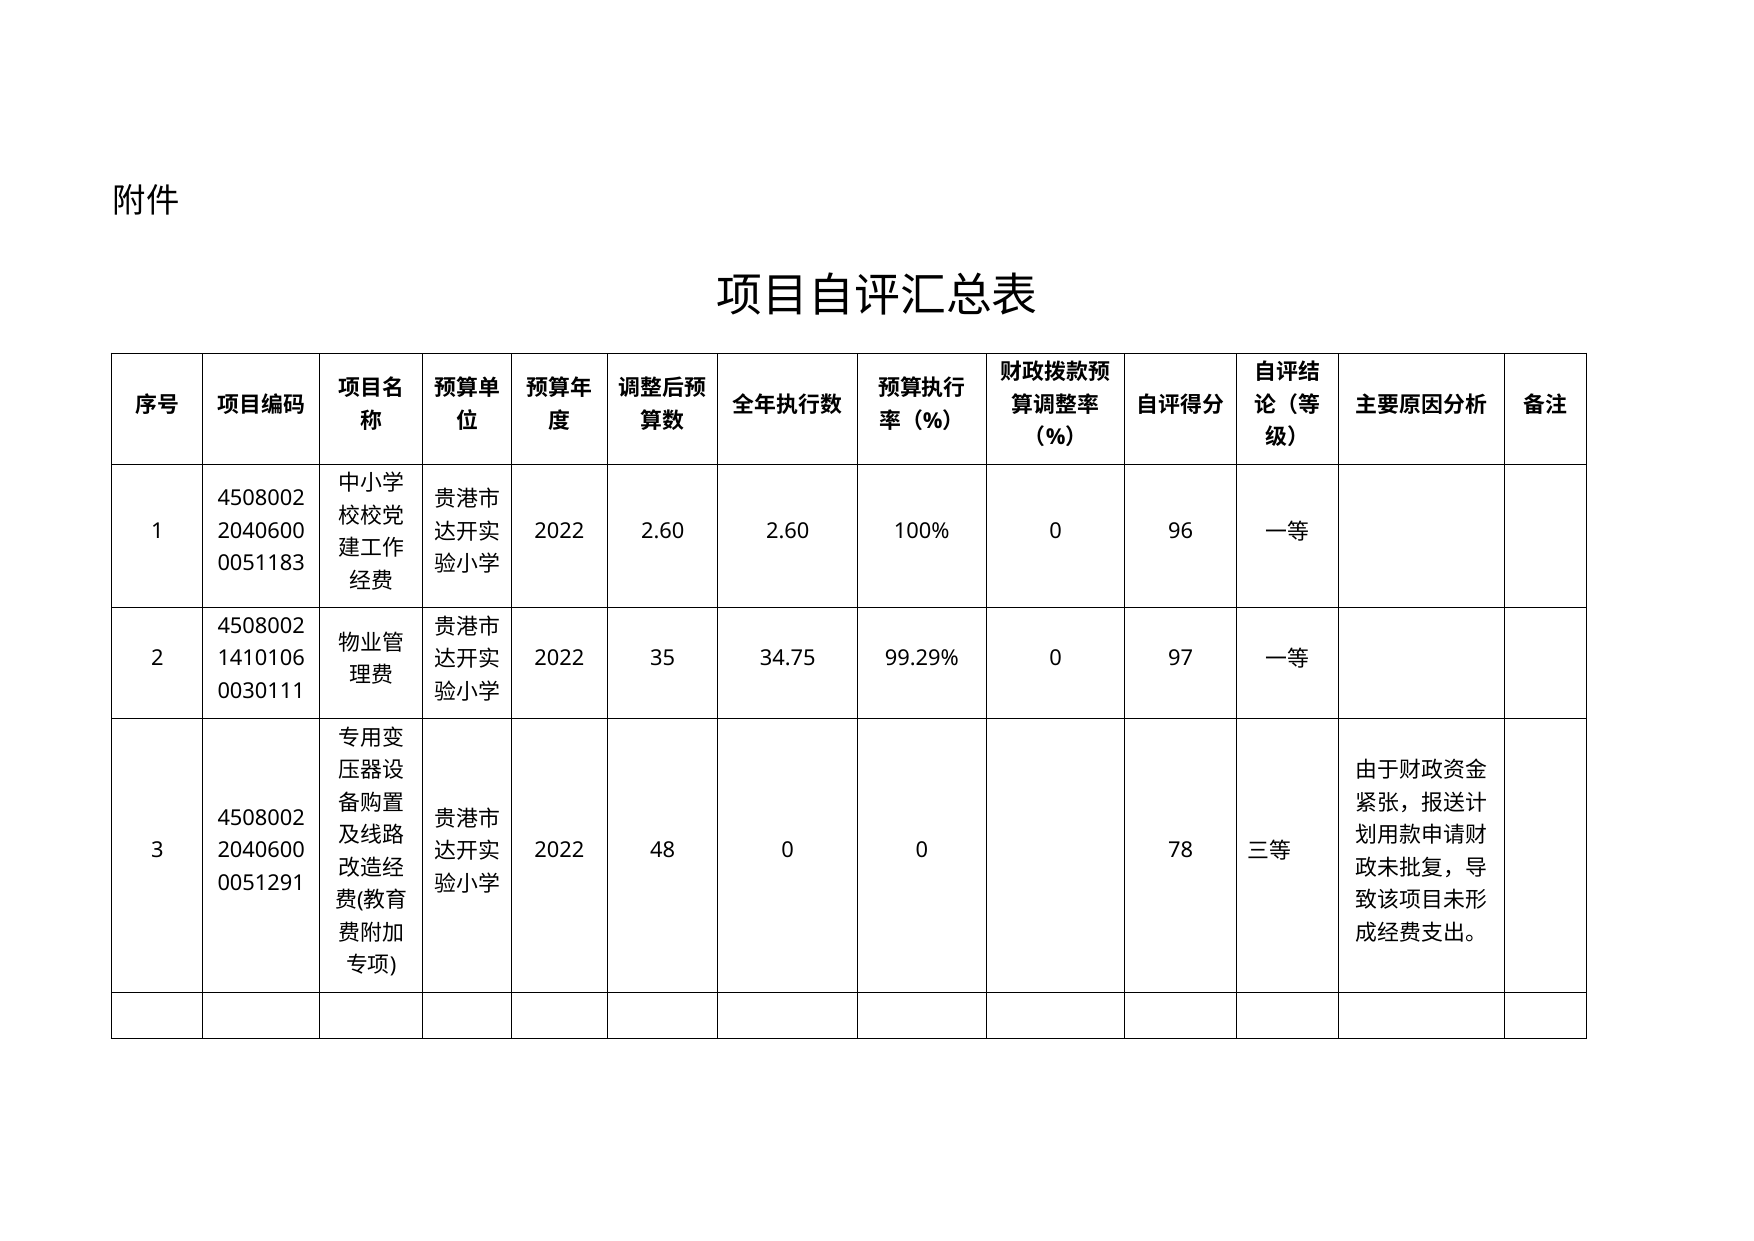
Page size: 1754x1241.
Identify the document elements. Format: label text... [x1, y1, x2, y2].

table_cell 一等 [1237, 465, 1338, 607]
table_cell 2.60 [608, 465, 717, 607]
table_header 财政拨款预算调整率（%） [987, 354, 1124, 464]
table_cell [1339, 465, 1504, 607]
table_header 主要原因分析 [1339, 354, 1504, 464]
table_cell 中小学校校党建工作经费 [320, 465, 422, 607]
table_cell 2022 [512, 465, 607, 607]
table_cell 78 [1125, 719, 1236, 992]
table_header 序号 [112, 354, 202, 464]
table_header 自评结论（等级） [1237, 354, 1338, 464]
table_cell [1505, 993, 1586, 1038]
table_header 预算年度 [512, 354, 607, 464]
table_header 项目名称 [320, 354, 422, 464]
table_header 备注 [1505, 354, 1586, 464]
table_cell 物业管理费 [320, 608, 422, 718]
table_cell 贵港市达开实验小学 [423, 608, 511, 718]
text 项目自评汇总表 [112, 243, 1641, 340]
table_cell [203, 993, 319, 1038]
table_cell 2022 [512, 719, 607, 992]
table_cell [320, 993, 422, 1038]
table_header 自评得分 [1125, 354, 1236, 464]
table_cell 100% [858, 465, 986, 607]
table_cell 0 [987, 465, 1124, 607]
table_cell 48 [608, 719, 717, 992]
text 附件 [112, 165, 1641, 230]
table_cell 专用变压器设备购置及线路改造经费(教育费附加专项) [320, 719, 422, 992]
table_cell [423, 993, 511, 1038]
table_cell [608, 993, 717, 1038]
table_header 项目编码 [203, 354, 319, 464]
table_cell 3 [112, 719, 202, 992]
table_cell [987, 719, 1124, 992]
table_cell 一等 [1237, 608, 1338, 718]
table_cell 2 [112, 608, 202, 718]
table_cell 450800214101060030111 [203, 608, 319, 718]
table_header 预算单位 [423, 354, 511, 464]
table_header 调整后预算数 [608, 354, 717, 464]
table_cell [718, 993, 857, 1038]
table_cell [512, 993, 607, 1038]
table_cell 贵港市达开实验小学 [423, 465, 511, 607]
table_cell 2022 [512, 608, 607, 718]
table_cell 35 [608, 608, 717, 718]
table_cell [1505, 608, 1586, 718]
table_cell [1505, 465, 1586, 607]
table_cell 2.60 [718, 465, 857, 607]
table_cell [987, 993, 1124, 1038]
table_cell 450800220406000051183 [203, 465, 319, 607]
table_cell 450800220406000051291 [203, 719, 319, 992]
table_cell 99.29% [858, 608, 986, 718]
table_header 预算执行率（%） [858, 354, 986, 464]
table_cell 0 [858, 719, 986, 992]
table_header 全年执行数 [718, 354, 857, 464]
table_cell 34.75 [718, 608, 857, 718]
table_cell [1339, 608, 1504, 718]
table_cell 三等 [1237, 719, 1338, 992]
table_cell [1505, 719, 1586, 992]
table_cell 97 [1125, 608, 1236, 718]
table_cell [1125, 993, 1236, 1038]
table_cell 由于财政资金紧张，报送计划用款申请财政未批复，导致该项目未形成经费支出。 [1339, 719, 1504, 992]
table_cell 贵港市达开实验小学 [423, 719, 511, 992]
table_cell [1237, 993, 1338, 1038]
table_cell [858, 993, 986, 1038]
table_cell 0 [718, 719, 857, 992]
table_cell 1 [112, 465, 202, 607]
table_cell 96 [1125, 465, 1236, 607]
table_cell 0 [987, 608, 1124, 718]
table_cell [112, 993, 202, 1038]
table_cell [1339, 993, 1504, 1038]
